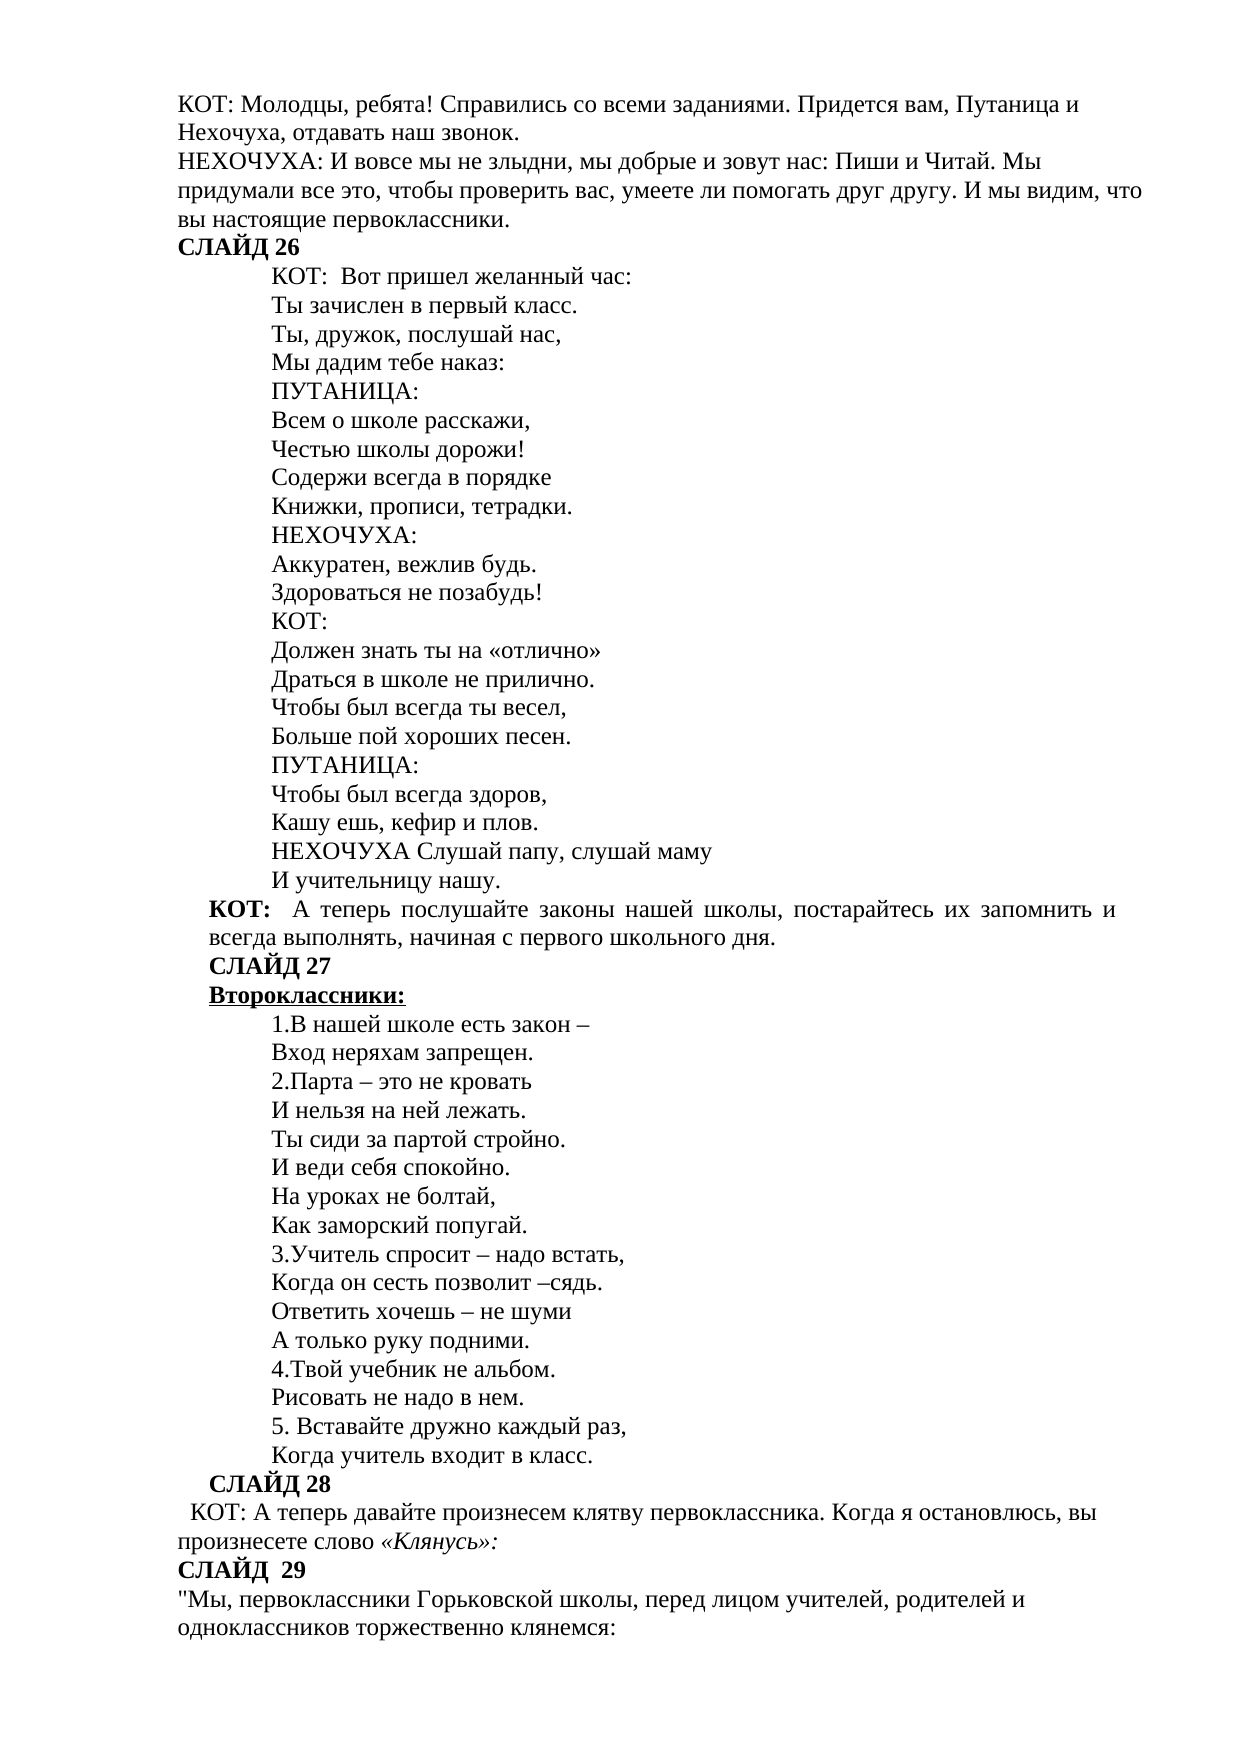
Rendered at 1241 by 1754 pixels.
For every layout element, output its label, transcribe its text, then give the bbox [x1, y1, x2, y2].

text СЛАЙД 29 [177, 1555, 1152, 1584]
text ПУТАНИЦА: [208, 750, 1117, 779]
text ПУТАНИЦА: [208, 376, 1117, 405]
text Кашу ешь, кефир и плов. [208, 807, 1117, 836]
text Чтобы был всегда ты весел, [208, 692, 1117, 721]
text 1.В нашей школе есть закон – [208, 1009, 1117, 1037]
text Вход неряхам запрещен. [208, 1037, 1117, 1066]
text КОТ: А теперь послушайте законы нашей школы, постарайтесь их запомнить и всегда выполнять, начиная с первого школьного дня. [208, 894, 1117, 951]
text Чтобы был всегда здоров, [208, 779, 1117, 807]
text СЛАЙД 27 [208, 951, 1117, 980]
text "Мы, первоклассники Горьковской школы, перед лицом учителей, родителей и одноклассников торжественно клянемся: [177, 1584, 1152, 1641]
text Ты сиди за партой стройно. [208, 1124, 1117, 1152]
text Должен знать ты на «отлично» [208, 635, 1117, 664]
text Ты, дружок, послушай нас, [208, 319, 1117, 347]
text Ответить хочешь – не шуми [208, 1296, 1117, 1325]
text Аккуратен, вежлив будь. [208, 549, 1117, 577]
text НЕХОЧУХА Слушай папу, слушай маму [208, 836, 1117, 865]
text И учительницу нашу. [208, 865, 1117, 894]
text 5. Вставайте дружно каждый раз, [208, 1411, 1117, 1440]
text КОТ: А теперь давайте произнесем клятву первоклассника. Когда я остановлюсь, вы произнесете слово «Клянусь»: [177, 1497, 1152, 1555]
text Второклассники: [208, 980, 1117, 1009]
text Всем о школе расскажи, [208, 405, 1117, 434]
text КОТ: Молодцы, ребята! Справились со всеми заданиями. Придется вам, Путаница и Нехочуха, отдавать наш звонок. НЕХОЧУХА: И вовсе мы не злыдни, мы добрые и зовут нас: Пиши и Читай. Мы придумали все это, чтобы проверить вас, умеете ли помогать друг другу. И мы видим, что вы настоящие первоклассники. [177, 89, 1152, 232]
text Драться в школе не прилично. [208, 664, 1117, 692]
text 2.Парта – это не кровать [208, 1066, 1117, 1095]
text Здороваться не позабудь! [208, 577, 1117, 606]
text Когда он сесть позволит –сядь. [208, 1267, 1117, 1296]
text Больше пой хороших песен. [208, 721, 1117, 750]
text СЛАЙД 26 [177, 232, 1152, 261]
text Когда учитель входит в класс. СЛАЙД 28 [208, 1440, 1117, 1497]
text И веди себя спокойно. [208, 1152, 1117, 1181]
text КОТ: Вот пришел желанный час: [208, 261, 1117, 290]
text Рисовать не надо в нем. [208, 1382, 1117, 1411]
text Мы дадим тебе наказ: [208, 347, 1117, 376]
text И нельзя на ней лежать. [208, 1095, 1117, 1124]
text А только руку подними. [208, 1325, 1117, 1354]
text 3.Учитель спросит – надо встать, [208, 1239, 1117, 1267]
text НЕХОЧУХА: [208, 520, 1117, 549]
text Честью школы дорожи! [208, 434, 1117, 462]
text На уроках не болтай, [208, 1181, 1117, 1210]
text Книжки, прописи, тетрадки. [208, 491, 1117, 520]
text Содержи всегда в порядке [208, 462, 1117, 491]
text КОТ: [208, 606, 1117, 635]
text Как заморский попугай. [208, 1210, 1117, 1239]
text Ты зачислен в первый класс. [208, 290, 1117, 319]
text 4.Твой учебник не альбом. [208, 1354, 1117, 1382]
